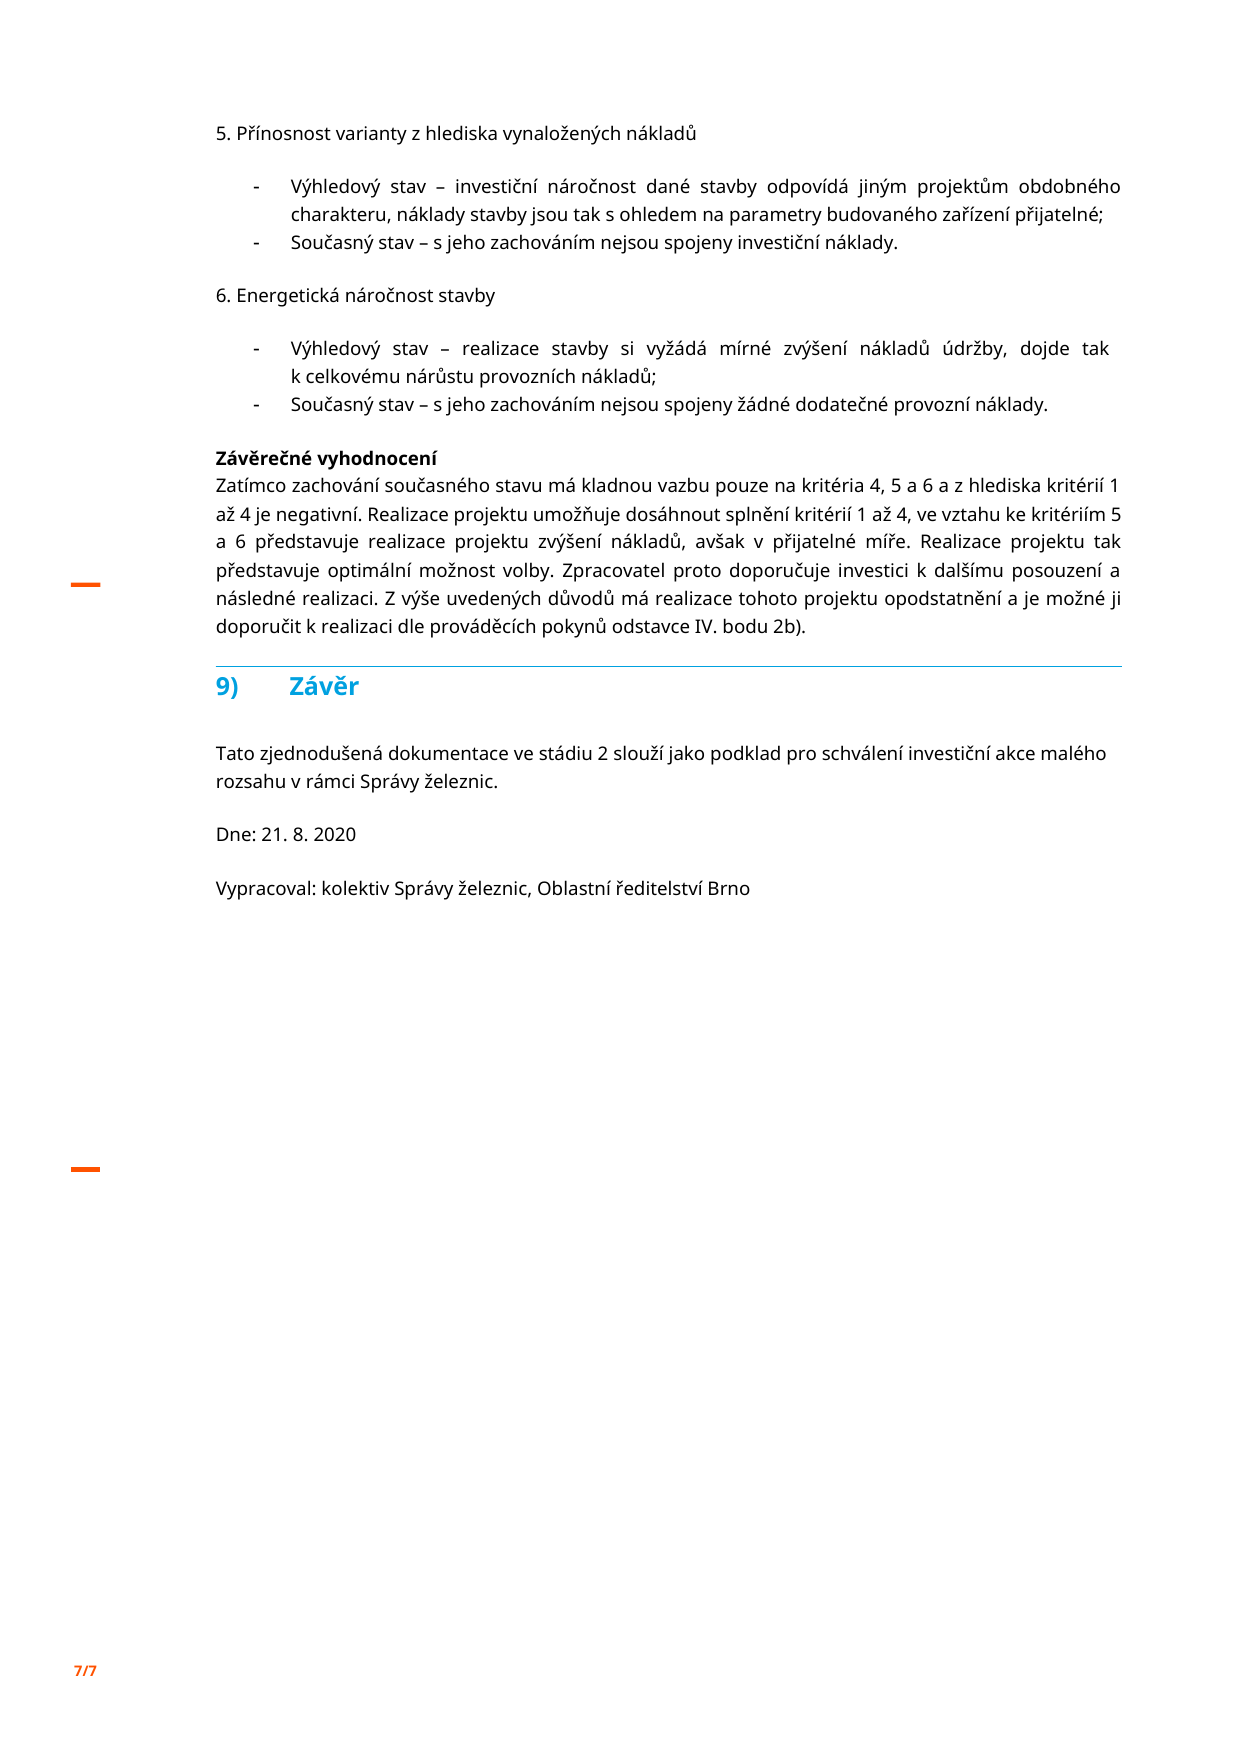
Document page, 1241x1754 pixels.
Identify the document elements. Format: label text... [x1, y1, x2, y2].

subtitle 9) Závěr [216, 667, 1122, 703]
list Současný stav – s jeho zachováním nejsou spojeny investiční náklady. [253, 230, 1122, 255]
text Zatímco zachování současného stavu má kladnou vazbu pouze na kritéria 4, 5 a 6 a z hlediska kritérií 1 až 4 je negativní. Realizace projektu umožňuje dosáhnout splnění kritérií 1 až 4, ve vztahu ke kritériím 5 a 6 představuje realizace projektu zvýšení nákladů, avšak v přijatelné míře. Realizace projektu tak představuje optimální možnost volby. Zpracovatel proto doporučuje investici k dalšímu posouzení a následné realizaci. Z výše uvedených důvodů má realizace tohoto projektu opodstatnění a je možné ji doporučit k realizaci dle prováděcích pokynů odstavce IV. bodu 2b). [216, 473, 1122, 638]
text Dne: 21. 8. 2020 [216, 822, 1122, 847]
list Výhledový stav – investiční náročnost dané stavby odpovídá jiným projektům obdobného charakteru, náklady stavby jsou tak s ohledem na parametry budovaného zařízení přijatelné; [253, 174, 1122, 227]
subtitle Závěrečné vyhodnocení [216, 445, 1122, 470]
text 6. Energetická náročnost stavby [216, 283, 1122, 308]
text Tato zjednodušená dokumentace ve stádiu 2 slouží jako podklad pro schválení investiční akce malého rozsahu v rámci Správy železnic. [216, 741, 1122, 794]
list Výhledový stav – realizace stavby si vyžádá mírné zvýšení nákladů údržby, dojde tak k celkovému nárůstu provozních nákladů; [253, 336, 1122, 389]
text Vypracoval: kolektiv Správy železnic, Oblastní ředitelství Brno [216, 875, 1122, 900]
text 5. Přínosnost varianty z hlediska vynaložených nákladů [216, 121, 1122, 146]
list Současný stav – s jeho zachováním nejsou spojeny žádné dodatečné provozní náklady. [253, 392, 1122, 417]
